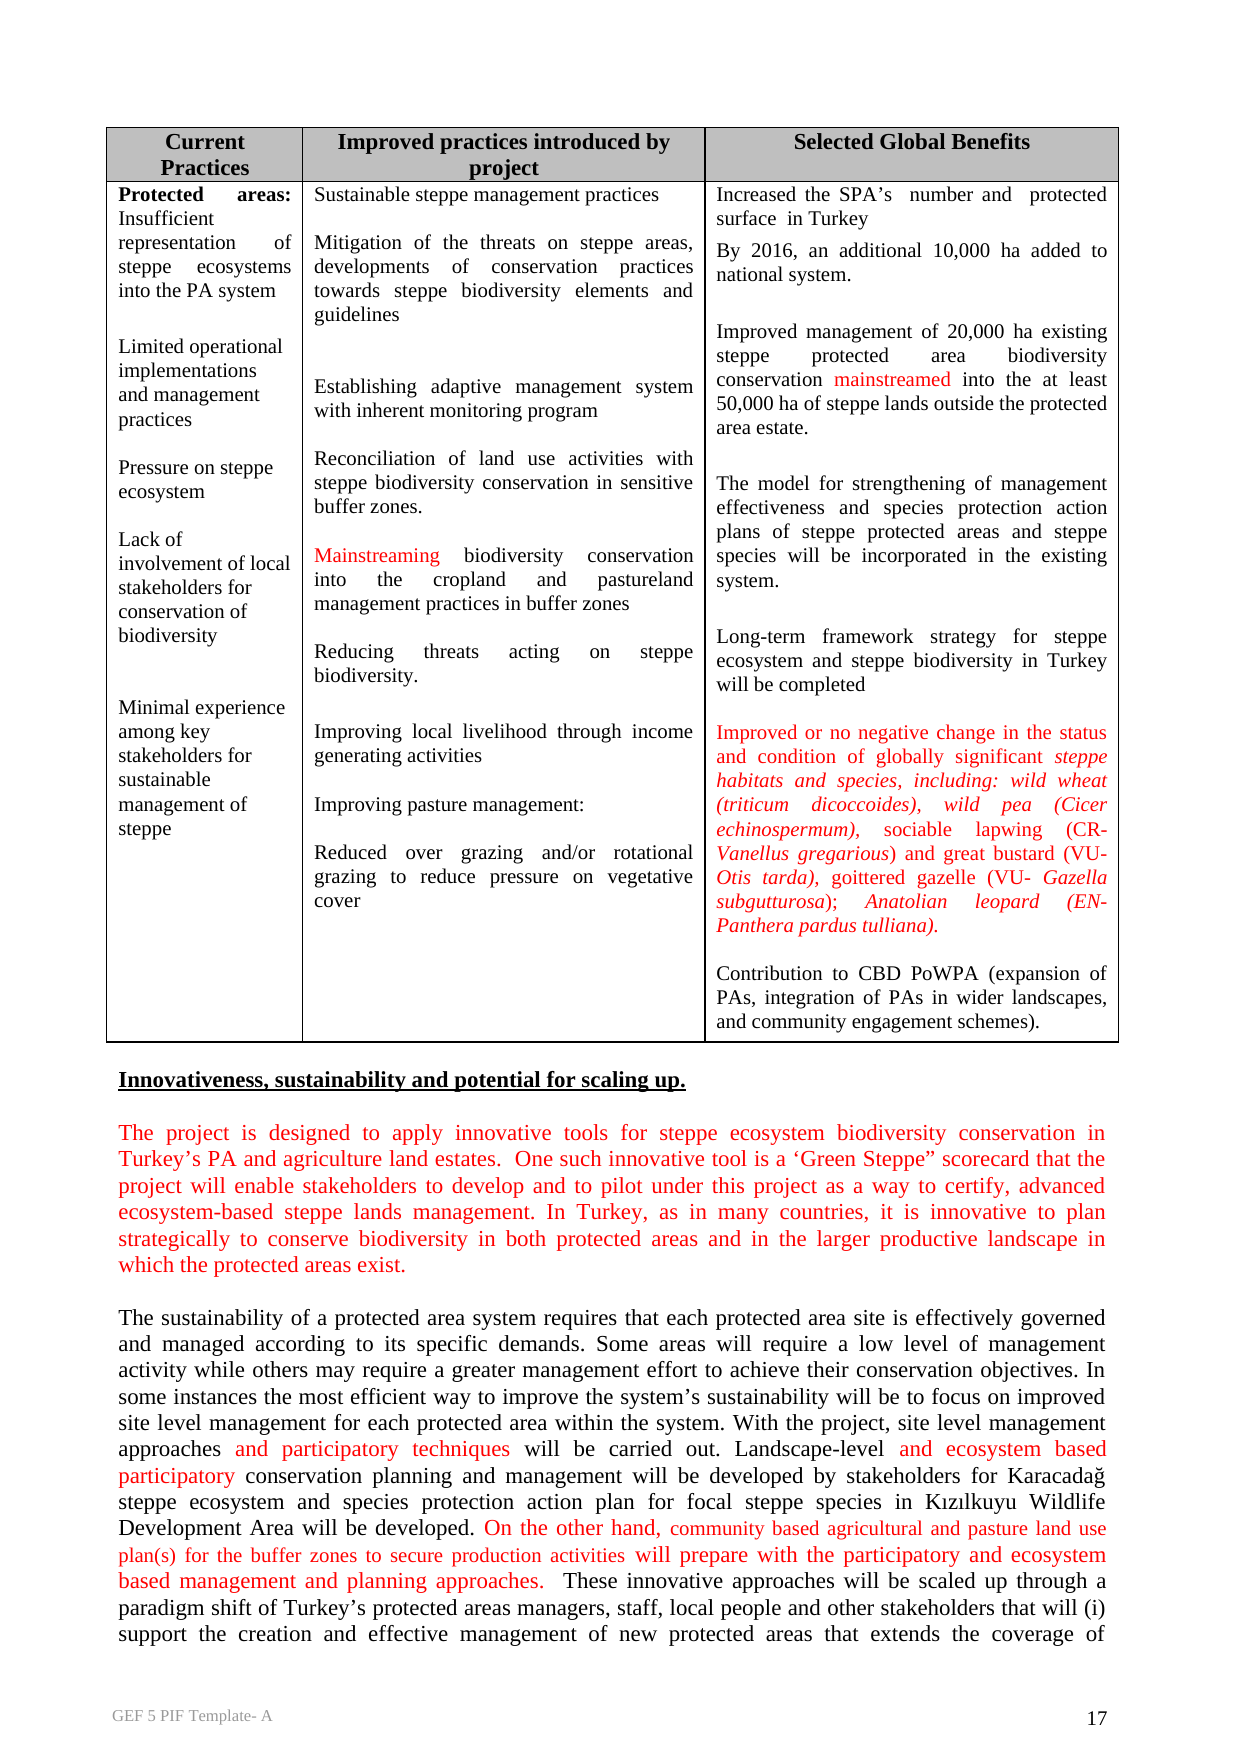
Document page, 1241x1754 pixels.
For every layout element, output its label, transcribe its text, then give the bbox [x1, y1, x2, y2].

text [118, 1304, 1107, 1646]
table_header Selected Global Benefits [706, 128, 1118, 181]
table_cell Protected areas: Insufficient representation of steppe ecosystems into the PA system Limited operational implementations and management practices Pressure on steppe ecosystem Lack of involvement of local stakeholders for conservation of biodiversity Minimal experience among key stakeholders for sustainable management of steppe [107, 182, 302, 1041]
table_cell Sustainable steppe management practices Mitigation of the threats on steppe areas, developments of conservation practices towards steppe biodiversity elements and guidelines Establishing adaptive management system with inherent monitoring program Reconciliation of land use activities with steppe biodiversity conservation in sensitive buffer zones. Mainstreaming biodiversity conservation into the cropland and pastureland management practices in buffer zones Reducing threats acting on steppe biodiversity. Improving local livelihood through income generating activities Improving pasture management: Reduced over grazing and/or rotational grazing to reduce pressure on vegetative cover [303, 182, 704, 1041]
table_header Improved practices introduced by project [303, 128, 704, 181]
text The project is designed to apply innovative tools for steppe ecosystem biodiversity conservation in Turkey’s PA and agriculture land estates. One such innovative tool is a ‘Green Steppe” scorecard that the project will enable stakeholders to develop and to pilot under this project as a way to certify, advanced ecosystem-based steppe lands management. In Turkey, as in many countries, it is innovative to plan strategically to conserve biodiversity in both protected areas and in the larger productive landscape in which the protected areas exist. [118, 1119, 1107, 1277]
table_header Current Practices [107, 128, 302, 181]
table_cell Increased the SPA’s number and protected surface in Turkey By 2016, an additional 10,000 ha added to national system. Improved management of 20,000 ha existing steppe protected area biodiversity conservation mainstreamed into the at least 50,000 ha of steppe lands outside the protected area estate. The model for strengthening of management effectiveness and species protection action plans of steppe protected areas and steppe species will be incorporated in the existing system. Long-term framework strategy for steppe ecosystem and steppe biodiversity in Turkey will be completed Improved or no negative change in the status and condition of globally significant steppe habitats and species, including: wild wheat (triticum dicoccoides), wild pea (Cicer echinospermum), sociable lapwing (CR- Vanellus gregarious) and great bustard (VU-Otis tarda), goittered gazelle (VU- Gazella subgutturosa); Anatolian leopard (EN- Panthera pardus tulliana). Contribution to CBD PoWPA (expansion of PAs, integration of PAs in wider landscapes, and community engagement schemes). [706, 182, 1118, 1041]
text Innovativeness, sustainability and potential for scaling up. [118, 1066, 1107, 1093]
